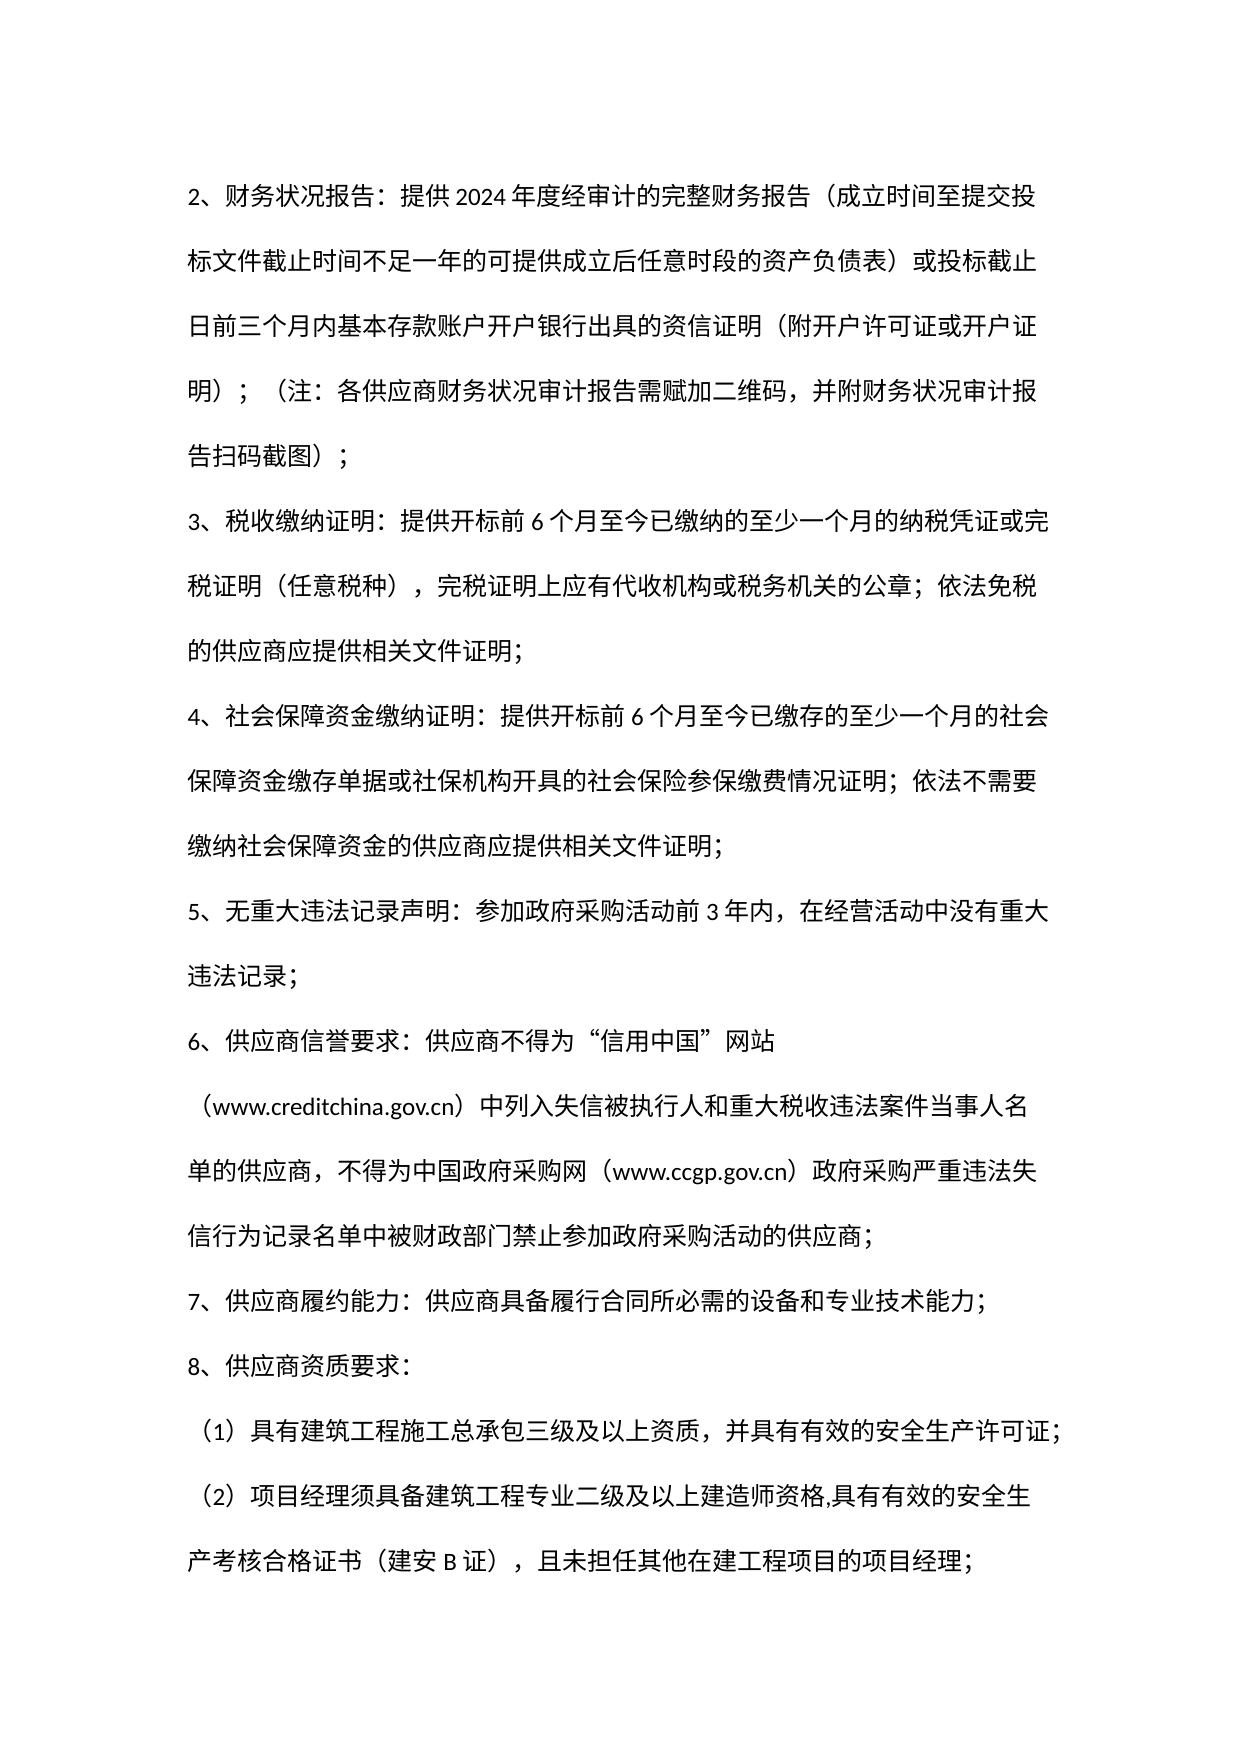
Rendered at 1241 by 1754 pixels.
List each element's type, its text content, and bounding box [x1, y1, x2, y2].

list 4、社会保障资金缴纳证明：提供开标前 6 个月至今已缴存的至少一个月的社会保障资金缴存单据或社保机构开具的社会保险参保缴费情况证明；依法不需要缴纳社会保障资金的供应商应提供相关文件证明； [187, 682, 1053, 877]
list 2、财务状况报告：提供2024年度经审计的完整财务报告（成立时间至提交投标文件截止时间不足一年的可提供成立后任意时段的资产负债表）或投标截止日前三个月内基本存款账户开户银行出具的资信证明（附开户许可证或开户证明）；（注：各供应商财务状况审计报告需赋加二维码，并附财务状况审计报告扫码截图）； [187, 162, 1053, 487]
list （2）项目经理须具备建筑工程专业二级及以上建造师资格,具有有效的安全生产考核合格证书（建安 B 证），且未担任其他在建工程项目的项目经理； [187, 1462, 1053, 1592]
list （1）具有建筑工程施工总承包三级及以上资质，并具有有效的安全生产许可证； [187, 1397, 1053, 1462]
list 8、供应商资质要求： [187, 1332, 1053, 1397]
list 6、供应商信誉要求：供应商不得为“信用中国”网站（www.creditchina.gov.cn）中列入失信被执行人和重大税收违法案件当事人名单的供应商，不得为中国政府采购网（www.ccgp.gov.cn）政府采购严重违法失信行为记录名单中被财政部门禁止参加政府采购活动的供应商； [187, 1007, 1053, 1267]
list 7、供应商履约能力：供应商具备履行合同所必需的设备和专业技术能力； [187, 1267, 1053, 1332]
list 5、无重大违法记录声明：参加政府采购活动前 3 年内，在经营活动中没有重大违法记录； [187, 877, 1053, 1007]
list 3、税收缴纳证明：提供开标前 6 个月至今已缴纳的至少一个月的纳税凭证或完税证明（任意税种），完税证明上应有代收机构或税务机关的公章；依法免税的供应商应提供相关文件证明； [187, 487, 1053, 682]
